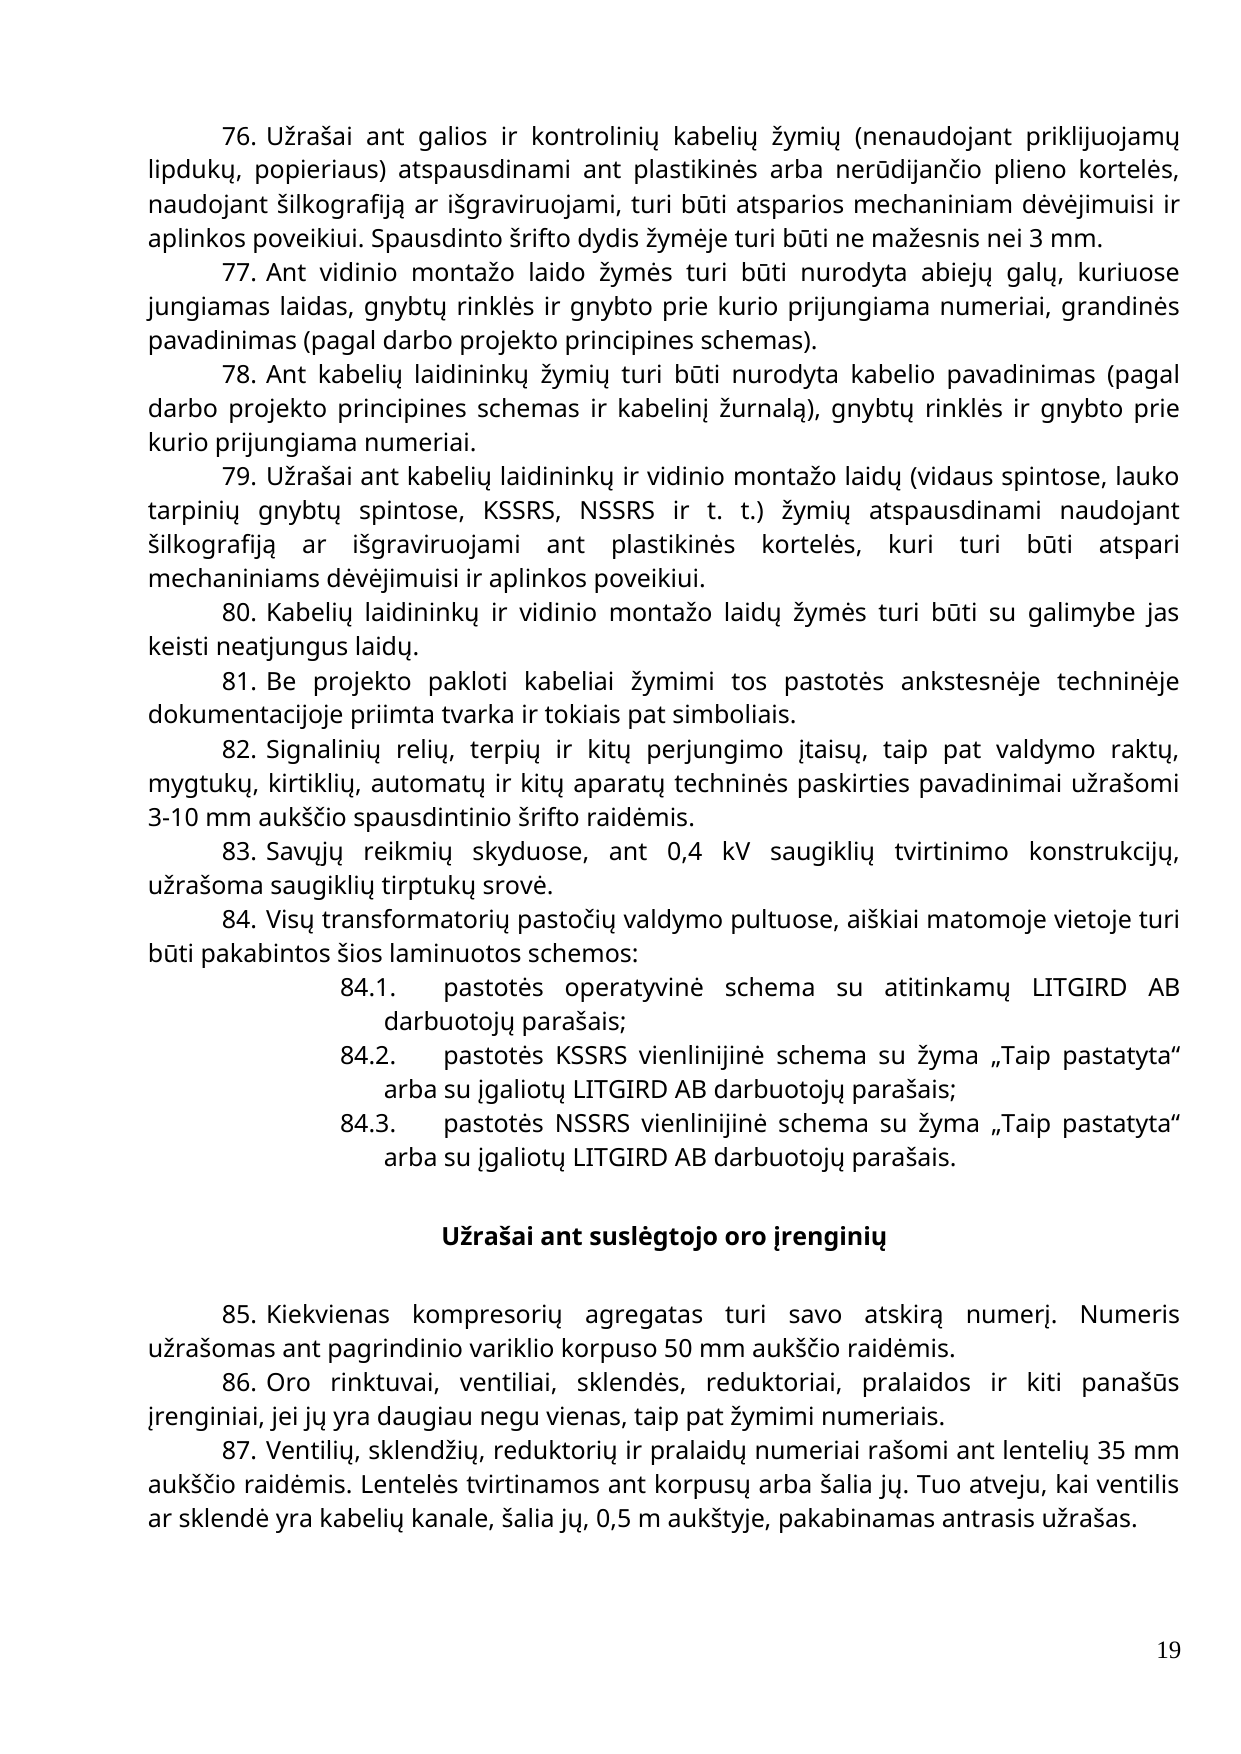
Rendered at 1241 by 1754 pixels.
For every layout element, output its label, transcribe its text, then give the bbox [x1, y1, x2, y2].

list Be projekto pakloti kabeliai žymimi tos pastotės ankstesnėje techninėje dokumentacijoje priimta tvarka ir tokiais pat simboliais. [148, 663, 1181, 731]
list Ant kabelių laidininkų žymių turi būti nurodyta kabelio pavadinimas (pagal darbo projekto principines schemas ir kabelinį žurnalą), gnybtų rinklės ir gnybto prie kurio prijungiama numeriai. [148, 357, 1181, 459]
list Kabelių laidininkų ir vidinio montažo laidų žymės turi būti su galimybe jas keisti neatjungus laidų. [148, 595, 1181, 663]
list Visų transformatorių pastočių valdymo pultuose, aiškiai matomoje vietoje turi būti pakabintos šios laminuotos schemos: [148, 902, 1181, 970]
list Savųjų reikmių skyduose, ant 0,4 kV saugiklių tvirtinimo konstrukcijų, užrašoma saugiklių tirptukų srovė. [148, 833, 1181, 902]
list pastotės KSSRS vienlinijinė schema su žyma „Taip pastatyta“ arba su įgaliotų LITGIRD AB darbuotojų parašais; [340, 1038, 1181, 1106]
list pastotės operatyvinė schema su atitinkamų LITGIRD AB darbuotojų parašais; [340, 970, 1181, 1038]
list Užrašai ant galios ir kontrolinių kabelių žymių (nenaudojant priklijuojamų lipdukų, popieriaus) atspausdinami ant plastikinės arba nerūdijančio plieno kortelės, naudojant šilkografiją ar išgraviruojami, turi būti atsparios mechaniniam dėvėjimuisi ir aplinkos poveikiui. Spausdinto šrifto dydis žymėje turi būti ne mažesnis nei 3 mm. [148, 118, 1181, 254]
list Užrašai ant kabelių laidininkų ir vidinio montažo laidų (vidaus spintose, lauko tarpinių gnybtų spintose, KSSRS, NSSRS ir t. t.) žymių atspausdinami naudojant šilkografiją ar išgraviruojami ant plastikinės kortelės, kuri turi būti atspari mechaniniams dėvėjimuisi ir aplinkos poveikiui. [148, 459, 1181, 595]
list pastotės NSSRS vienlinijinė schema su žyma „Taip pastatyta“ arba su įgaliotų LITGIRD AB darbuotojų parašais. [340, 1106, 1181, 1174]
list Kiekvienas kompresorių agregatas turi savo atskirą numerį. Numeris užrašomas ant pagrindinio variklio korpuso 50 mm aukščio raidėmis. [148, 1296, 1181, 1364]
subtitle Užrašai ant suslėgtojo oro įrenginių [148, 1218, 1181, 1252]
list Ventilių, sklendžių, reduktorių ir pralaidų numeriai rašomi ant lentelių 35 mm aukščio raidėmis. Lentelės tvirtinamos ant korpusų arba šalia jų. Tuo atveju, kai ventilis ar sklendė yra kabelių kanale, šalia jų, 0,5 m aukštyje, pakabinamas antrasis užrašas. [148, 1432, 1181, 1535]
list Signalinių relių, terpių ir kitų perjungimo įtaisų, taip pat valdymo raktų, mygtukų, kirtiklių, automatų ir kitų aparatų techninės paskirties pavadinimai užrašomi 3-10 mm aukščio spausdintinio šrifto raidėmis. [148, 731, 1181, 833]
list Oro rinktuvai, ventiliai, sklendės, reduktoriai, pralaidos ir kiti panašūs įrenginiai, jei jų yra daugiau negu vienas, taip pat žymimi numeriais. [148, 1364, 1181, 1432]
list Ant vidinio montažo laido žymės turi būti nurodyta abiejų galų, kuriuose jungiamas laidas, gnybtų rinklės ir gnybto prie kurio prijungiama numeriai, grandinės pavadinimas (pagal darbo projekto principines schemas). [148, 254, 1181, 357]
